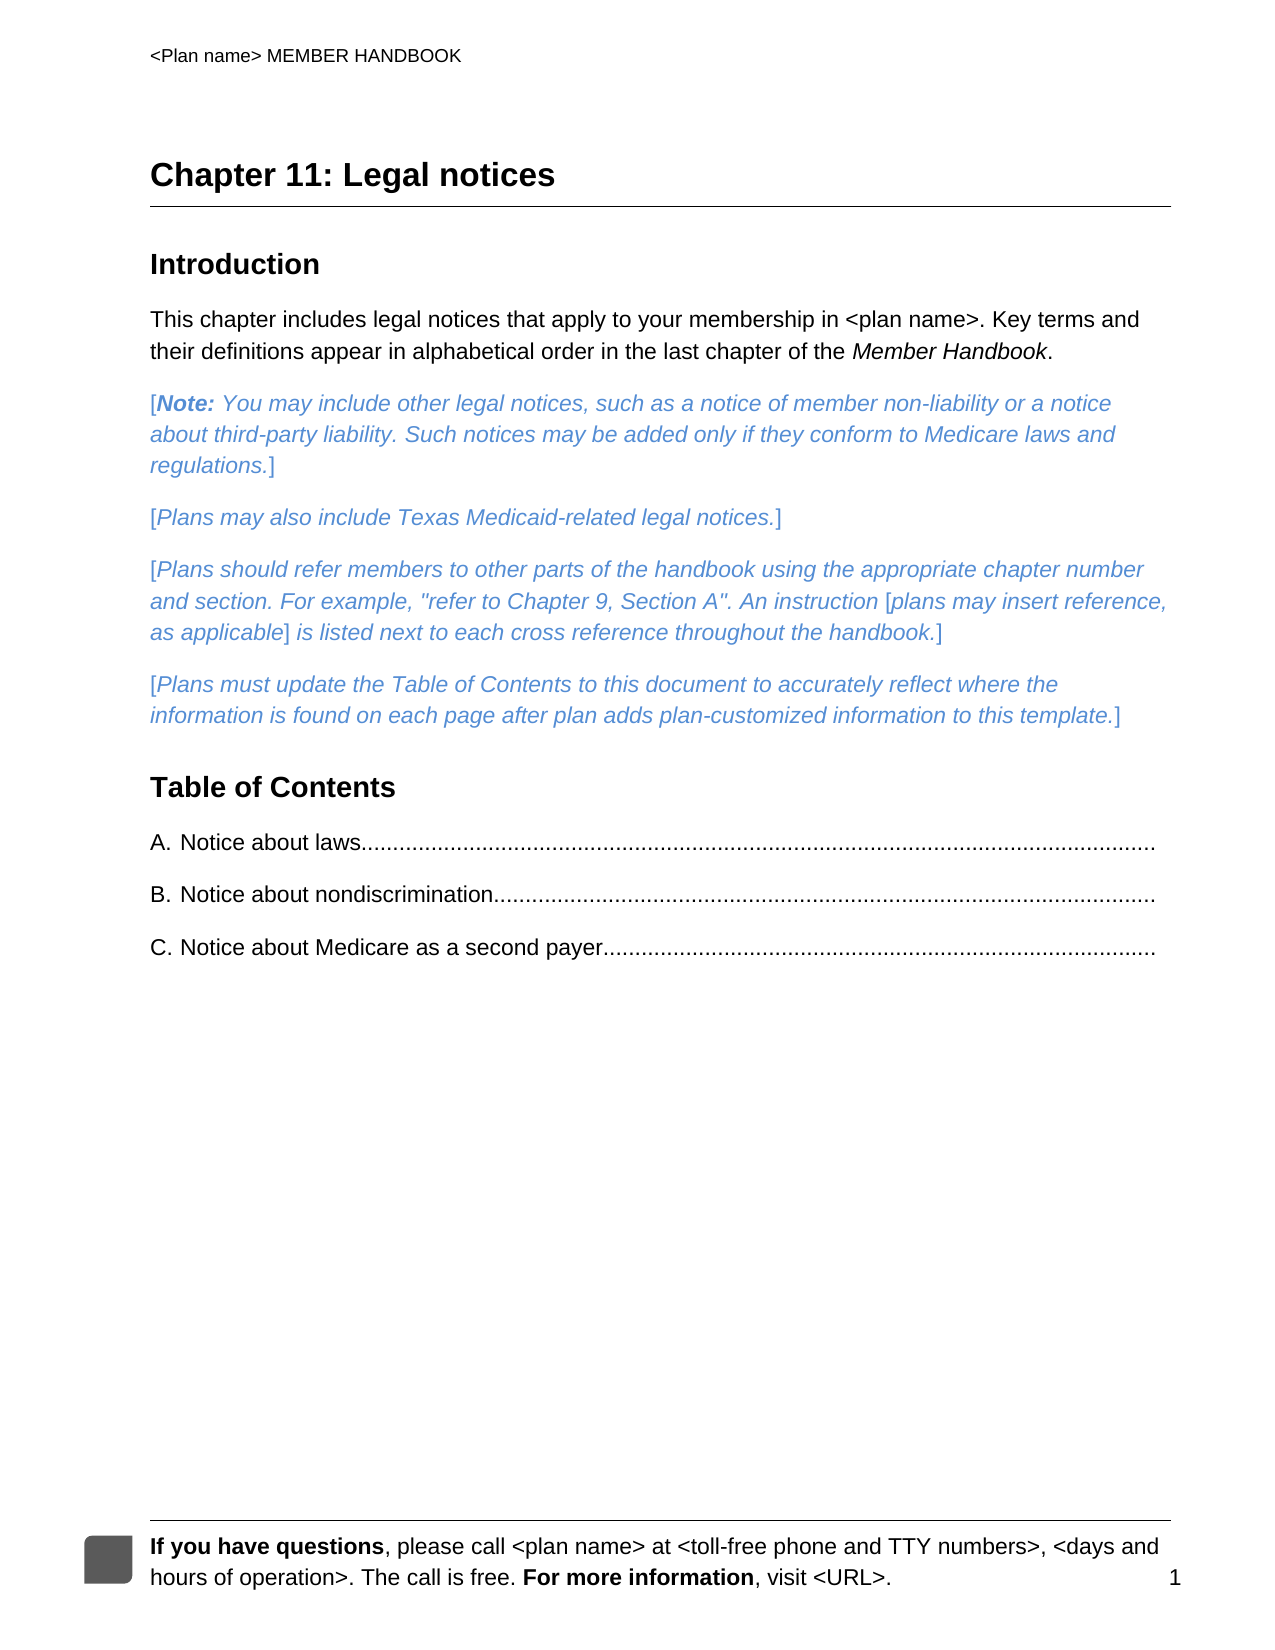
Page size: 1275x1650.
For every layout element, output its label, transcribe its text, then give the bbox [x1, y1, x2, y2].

text Chapter 11: Legal notices [150, 156, 1171, 206]
text [Plans should refer members to other parts of the handbook using the appropriate chapter number and section. For example, "refer to Chapter 9, Section A". An instruction [plans may insert reference, as applicable] is listed next to each cross reference throughout the handbook.] [150, 553, 1171, 647]
text [Note: You may include other legal notices, such as a notice of member non-liability or a notice about third-party liability. Such notices may be added only if they conform to Medicare laws and regulations.] [150, 386, 1171, 480]
text [Plans must update the Table of Contents to this document to accurately reflect where the information is found on each page after plan adds plan-customized information to this template.] [150, 667, 1171, 730]
text This chapter includes legal notices that apply to your membership in <plan name>. Key terms and their definitions appear in alphabetical order in the last chapter of the Member Handbook. [150, 303, 1171, 365]
text Introduction [150, 244, 1171, 282]
text [Plans may also include Texas Medicaid-related legal notices.] [150, 501, 1171, 532]
